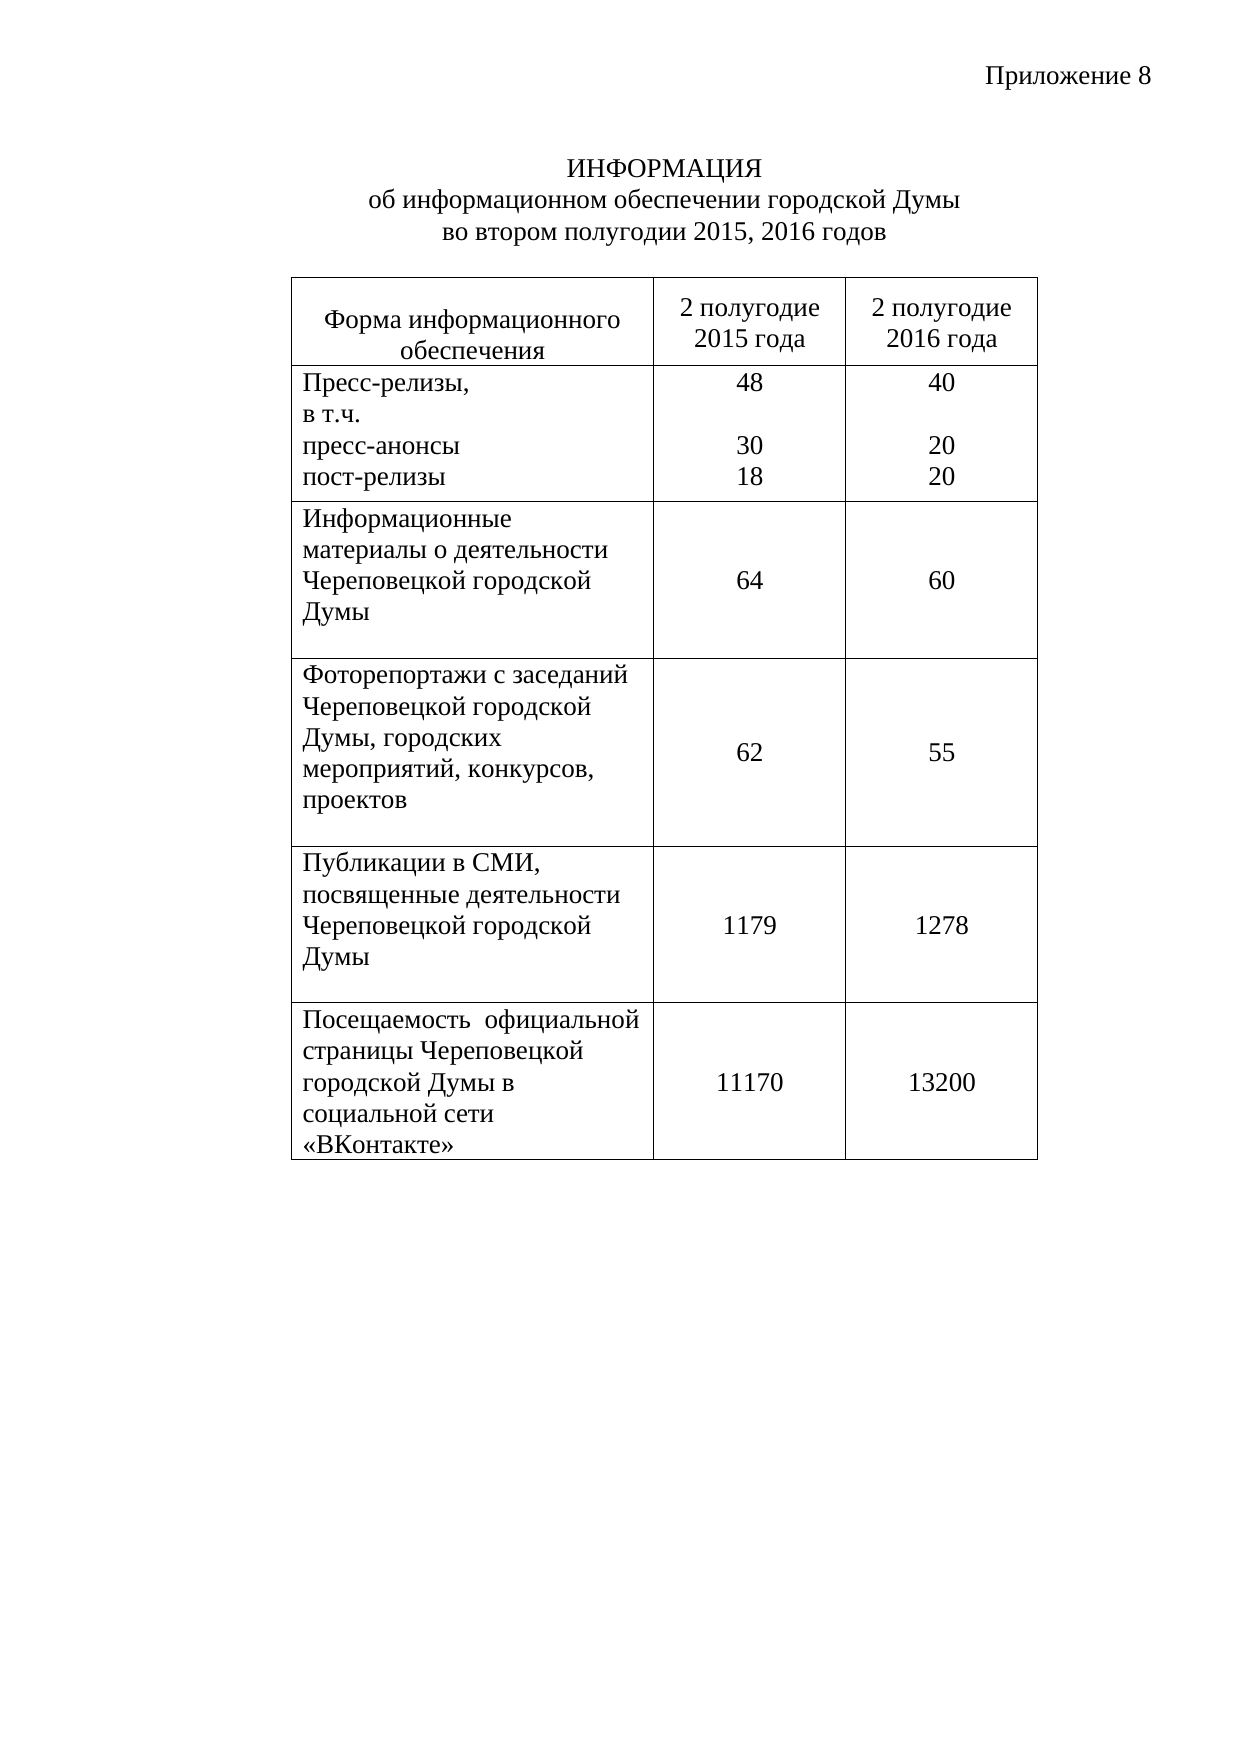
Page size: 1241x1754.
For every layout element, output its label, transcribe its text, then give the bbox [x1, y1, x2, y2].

title Приложение 8 [177, 59, 1152, 90]
table_cell 40 20 20 [846, 366, 1037, 501]
table_cell 13200 [846, 1003, 1037, 1159]
table_cell Фоторепортажи с заседаний Череповецкой городской Думы, городских мероприятий, конкурсов, проектов [292, 659, 653, 846]
table_header 2 полугодие 2015 года [654, 278, 845, 365]
table_cell 1179 [654, 847, 845, 1002]
table_cell 11170 [654, 1003, 845, 1159]
table_cell 55 [846, 659, 1037, 846]
table_cell 60 [846, 502, 1037, 658]
table_cell Информационные материалы о деятельности Череповецкой городской Думы [292, 502, 653, 658]
table_header 2 полугодие 2016 года [846, 278, 1037, 365]
table_cell Посещаемость официальной страницы Череповецкой городской Думы в социальной сети «ВКонтакте» [292, 1003, 653, 1159]
table_cell 62 [654, 659, 845, 846]
table_cell Публикации в СМИ, посвященные деятельности Череповецкой городской Думы [292, 847, 653, 1002]
table_cell Пресс-релизы, в т.ч. пресс-анонсы пост-релизы [292, 366, 653, 501]
table_cell 48 30 18 [654, 366, 845, 501]
text во втором полугодии 2015, 2016 годов [177, 215, 1152, 246]
text об информационном обеспечении городской Думы [177, 184, 1152, 215]
table_header Форма информационного обеспечения [292, 278, 653, 365]
text ИНФОРМАЦИЯ [177, 152, 1152, 184]
table_cell 1278 [846, 847, 1037, 1002]
table_cell 64 [654, 502, 845, 658]
